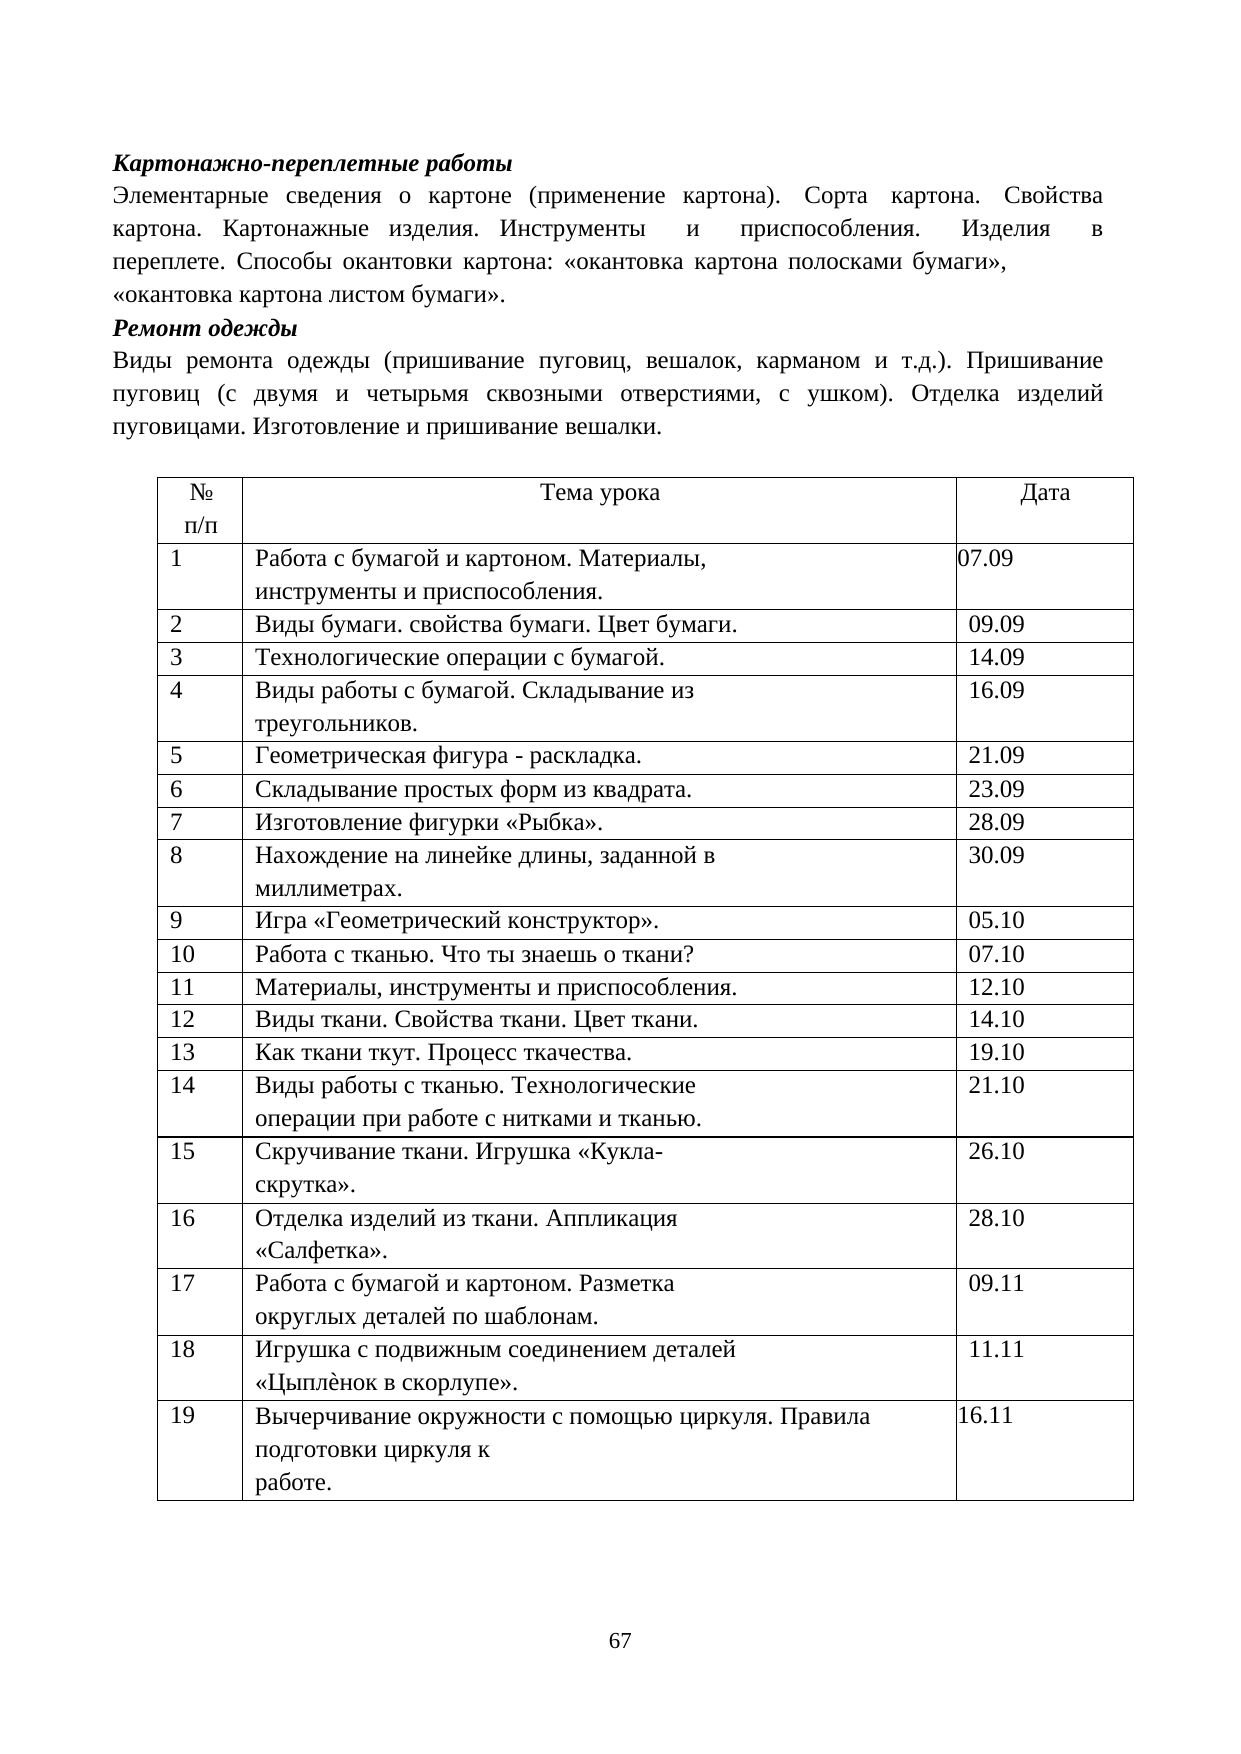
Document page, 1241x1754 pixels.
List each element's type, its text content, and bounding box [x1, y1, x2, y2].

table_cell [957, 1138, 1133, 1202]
text Элементарные сведения о картоне (применение картона). Сорта картона. Свойства картона. Картонажные изделия. Инструменты и приспособления. Изделия в переплете. Способы окантовки картона: «окантовка картона полосками бумаги», [112, 180, 1103, 275]
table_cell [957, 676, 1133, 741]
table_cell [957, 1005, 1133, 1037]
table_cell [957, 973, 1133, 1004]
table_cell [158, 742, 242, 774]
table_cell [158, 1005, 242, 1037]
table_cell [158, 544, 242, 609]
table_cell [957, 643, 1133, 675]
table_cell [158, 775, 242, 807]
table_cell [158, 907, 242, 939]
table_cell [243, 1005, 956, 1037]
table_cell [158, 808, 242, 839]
text «окантовка картона листом бумаги». [112, 279, 1240, 308]
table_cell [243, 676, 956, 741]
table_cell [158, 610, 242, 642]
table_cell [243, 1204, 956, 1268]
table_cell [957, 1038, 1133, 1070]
subtitle Картонажно-переплетные работы [112, 148, 1240, 176]
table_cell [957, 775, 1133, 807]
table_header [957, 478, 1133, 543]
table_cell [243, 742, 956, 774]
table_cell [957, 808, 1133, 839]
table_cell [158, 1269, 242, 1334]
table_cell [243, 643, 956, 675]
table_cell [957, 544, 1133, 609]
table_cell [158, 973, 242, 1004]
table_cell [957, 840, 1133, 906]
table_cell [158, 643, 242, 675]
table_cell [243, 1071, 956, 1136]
text Виды ремонта одежды (пришивание пуговиц, вешалок, карманом и т.д.). Пришивание пуговиц (с двумя и четырьмя сквозными отверстиями, с ушком). Отделка изделий пуговицами. Изготовление и пришивание вешалки. [112, 345, 1104, 440]
subtitle Ремонт одежды [112, 313, 1240, 342]
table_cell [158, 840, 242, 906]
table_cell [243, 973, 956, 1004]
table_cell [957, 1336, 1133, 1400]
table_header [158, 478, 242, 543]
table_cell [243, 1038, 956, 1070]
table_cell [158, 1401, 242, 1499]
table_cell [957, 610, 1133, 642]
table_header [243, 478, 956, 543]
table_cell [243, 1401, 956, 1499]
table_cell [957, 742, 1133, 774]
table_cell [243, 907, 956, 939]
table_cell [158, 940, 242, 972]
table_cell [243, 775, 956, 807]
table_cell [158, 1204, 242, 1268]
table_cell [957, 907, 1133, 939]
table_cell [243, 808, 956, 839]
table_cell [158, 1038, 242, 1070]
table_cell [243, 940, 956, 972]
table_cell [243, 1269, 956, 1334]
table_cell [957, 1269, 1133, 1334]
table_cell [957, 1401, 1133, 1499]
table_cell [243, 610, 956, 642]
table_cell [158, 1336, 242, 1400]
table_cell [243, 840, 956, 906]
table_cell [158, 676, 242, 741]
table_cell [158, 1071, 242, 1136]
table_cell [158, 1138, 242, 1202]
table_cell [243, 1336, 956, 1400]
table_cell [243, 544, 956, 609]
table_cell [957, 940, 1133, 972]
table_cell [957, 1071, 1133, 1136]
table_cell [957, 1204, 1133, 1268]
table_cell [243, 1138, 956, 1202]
